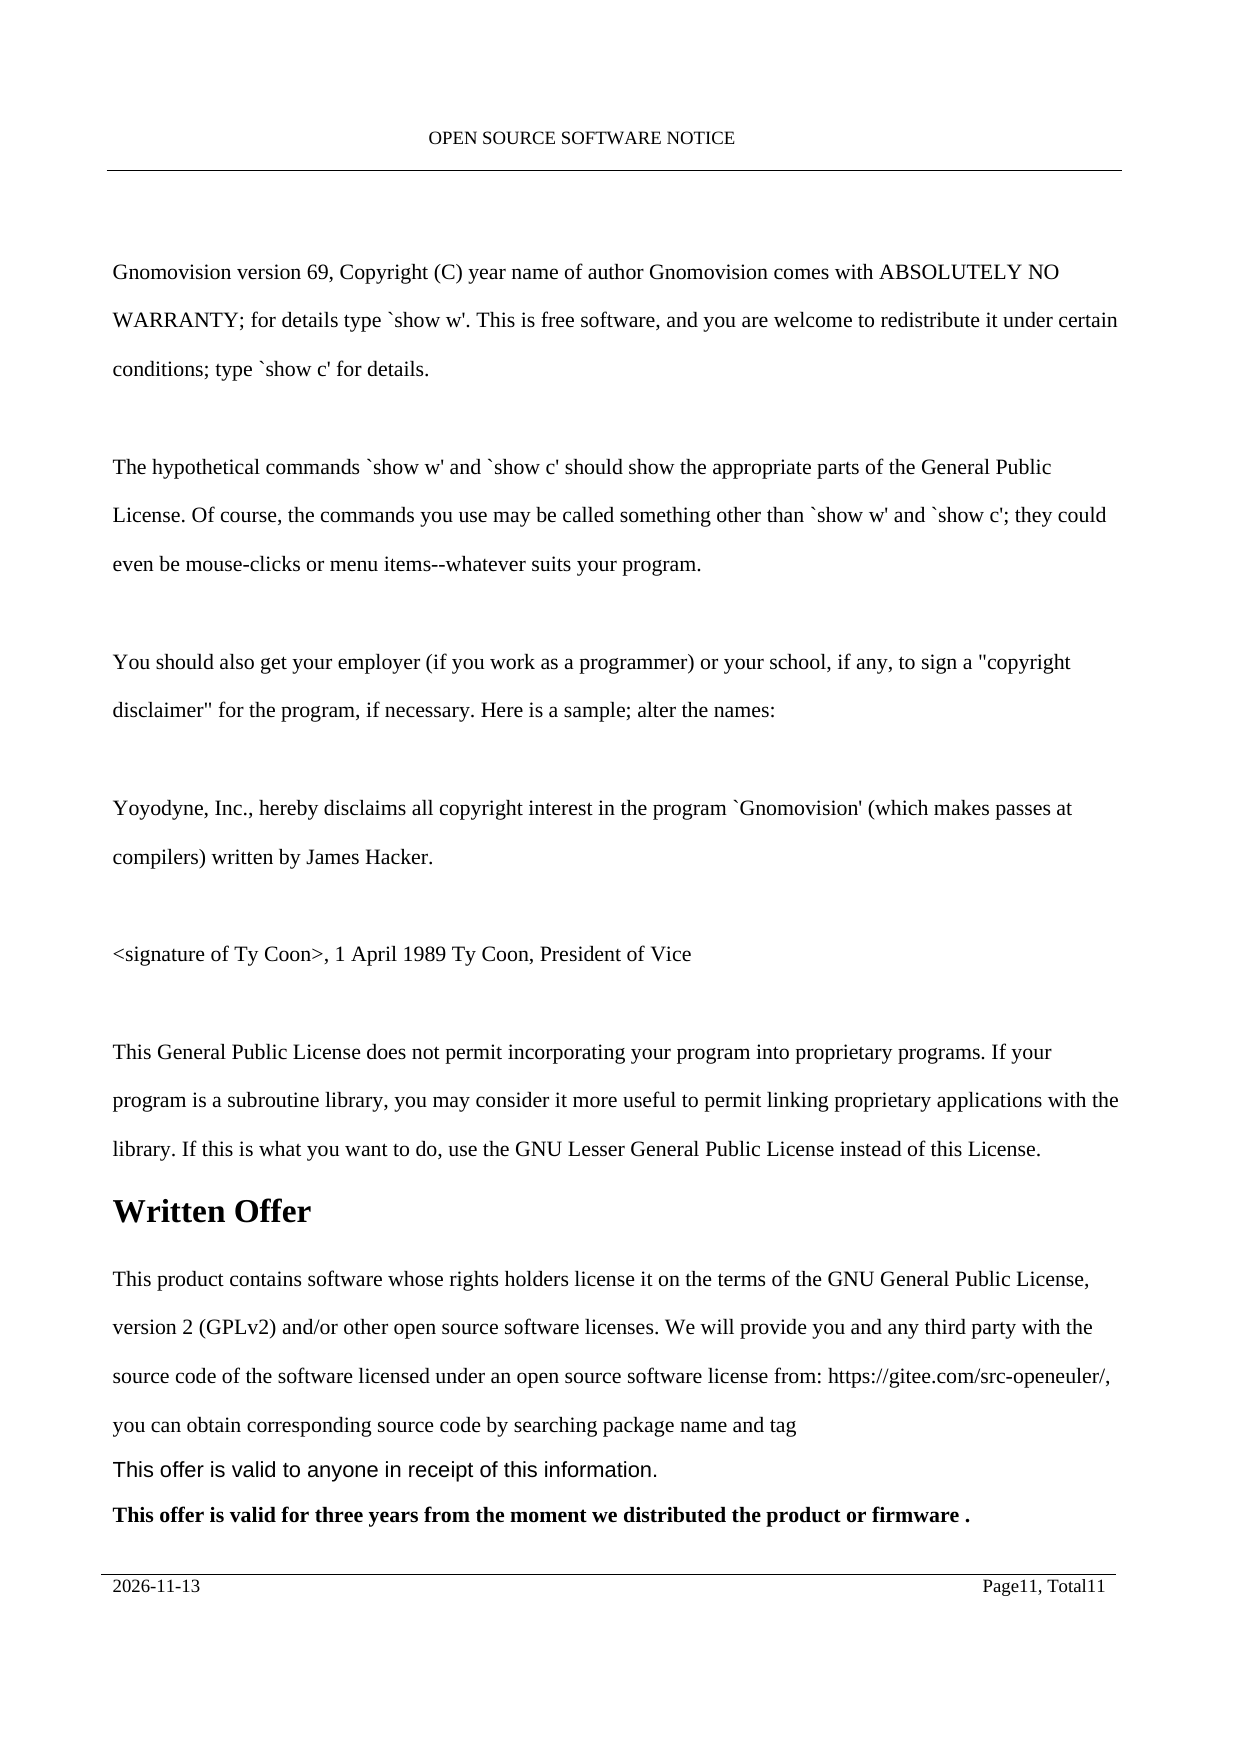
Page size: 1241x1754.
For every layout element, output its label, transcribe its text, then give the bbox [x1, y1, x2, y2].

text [112, 206, 1128, 1165]
text This offer is valid to anyone in receipt of this information. [112, 1453, 1128, 1486]
text Written Offer [112, 1178, 1128, 1243]
text This product contains software whose rights holders license it on the terms of the GNU General Public License, version 2 (GPLv2) and/or other open source software licenses. We will provide you and any third party with the source code of the software licensed under an open source software license from: https://gitee.com/src-openeuler/, you can obtain corresponding source code by searching package name and tag [112, 1262, 1128, 1441]
text This offer is valid for three years from the moment we distributed the product or firmware . [112, 1498, 1128, 1531]
